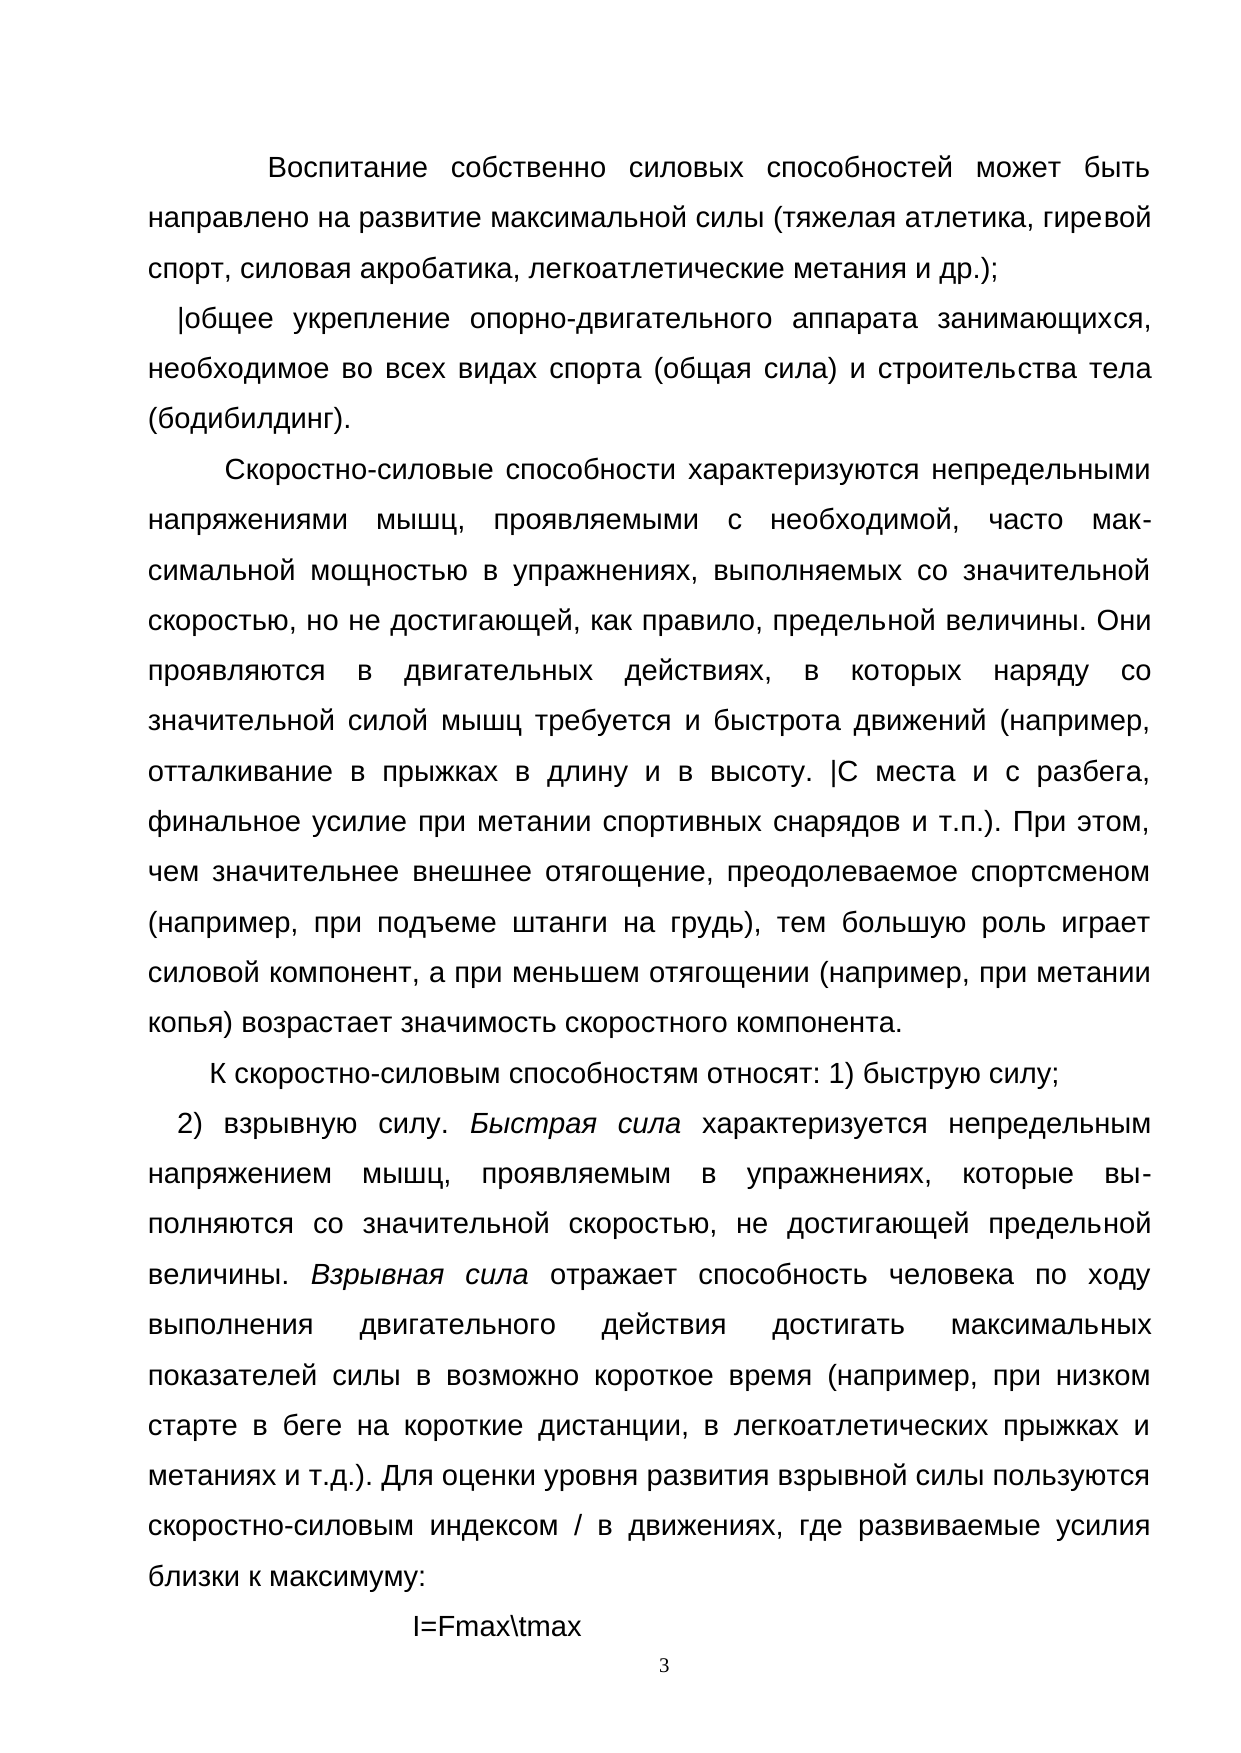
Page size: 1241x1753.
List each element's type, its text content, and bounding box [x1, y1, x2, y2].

text К скоростно-силовым способностям относят: 1) быструю силу; [148, 1056, 1152, 1089]
text |общее укрепление опорно-двигательного аппарата занимающихся, необходимое во всех видах спорта (общая сила) и строительства тела (бодибилдинг). [148, 301, 1152, 435]
text 2) взрывную силу. Быстрая сила характеризуется непредельным напряжением мышц, проявляемым в упражнениях, которые выполняются со значительной скоростью, не достигающей предельной величины. Взрывная сила отражает способность человека по ходу выполнения двигательного действия достигать максимальных показателей силы в возможно короткое время (например, при низком старте в беге на короткие дистанции, в легкоатлетических прыжках и метаниях и т.д.). Для оценки уровня развития взрывной силы пользуются скоростно-силовым индексом / в движениях, где развиваемые усилия близки к максимуму: [148, 1106, 1152, 1592]
text I=Fmax\tmax [148, 1609, 1152, 1643]
text Воспитание собственно силовых способностей может быть направлено на развитие максимальной силы (тяжелая атлетика, гиревой спорт, силовая акробатика, легкоатлетические метания и др.); [148, 150, 1152, 284]
text Скоростно-силовые способности характеризуются непредельными напряжениями мышц, проявляемыми с необходимой, часто максимальной мощностью в упражнениях, выполняемых со значительной скоростью, но не достигающей, как правило, предельной величины. Они проявляются в двигательных действиях, в которых наряду со значительной силой мышц требуется и быстрота движений (например, отталкивание в прыжках в длину и в высоту. |С места и с разбега, финальное усилие при метании спортивных снарядов и т.п.). При этом, чем значительнее внешнее отягощение, преодолеваемое спортсменом (например, при подъеме штанги на грудь), тем большую роль играет силовой компонент, а при меньшем отягощении (например, при метании копья) возрастает значимость скоростного компонента. [148, 452, 1152, 1039]
